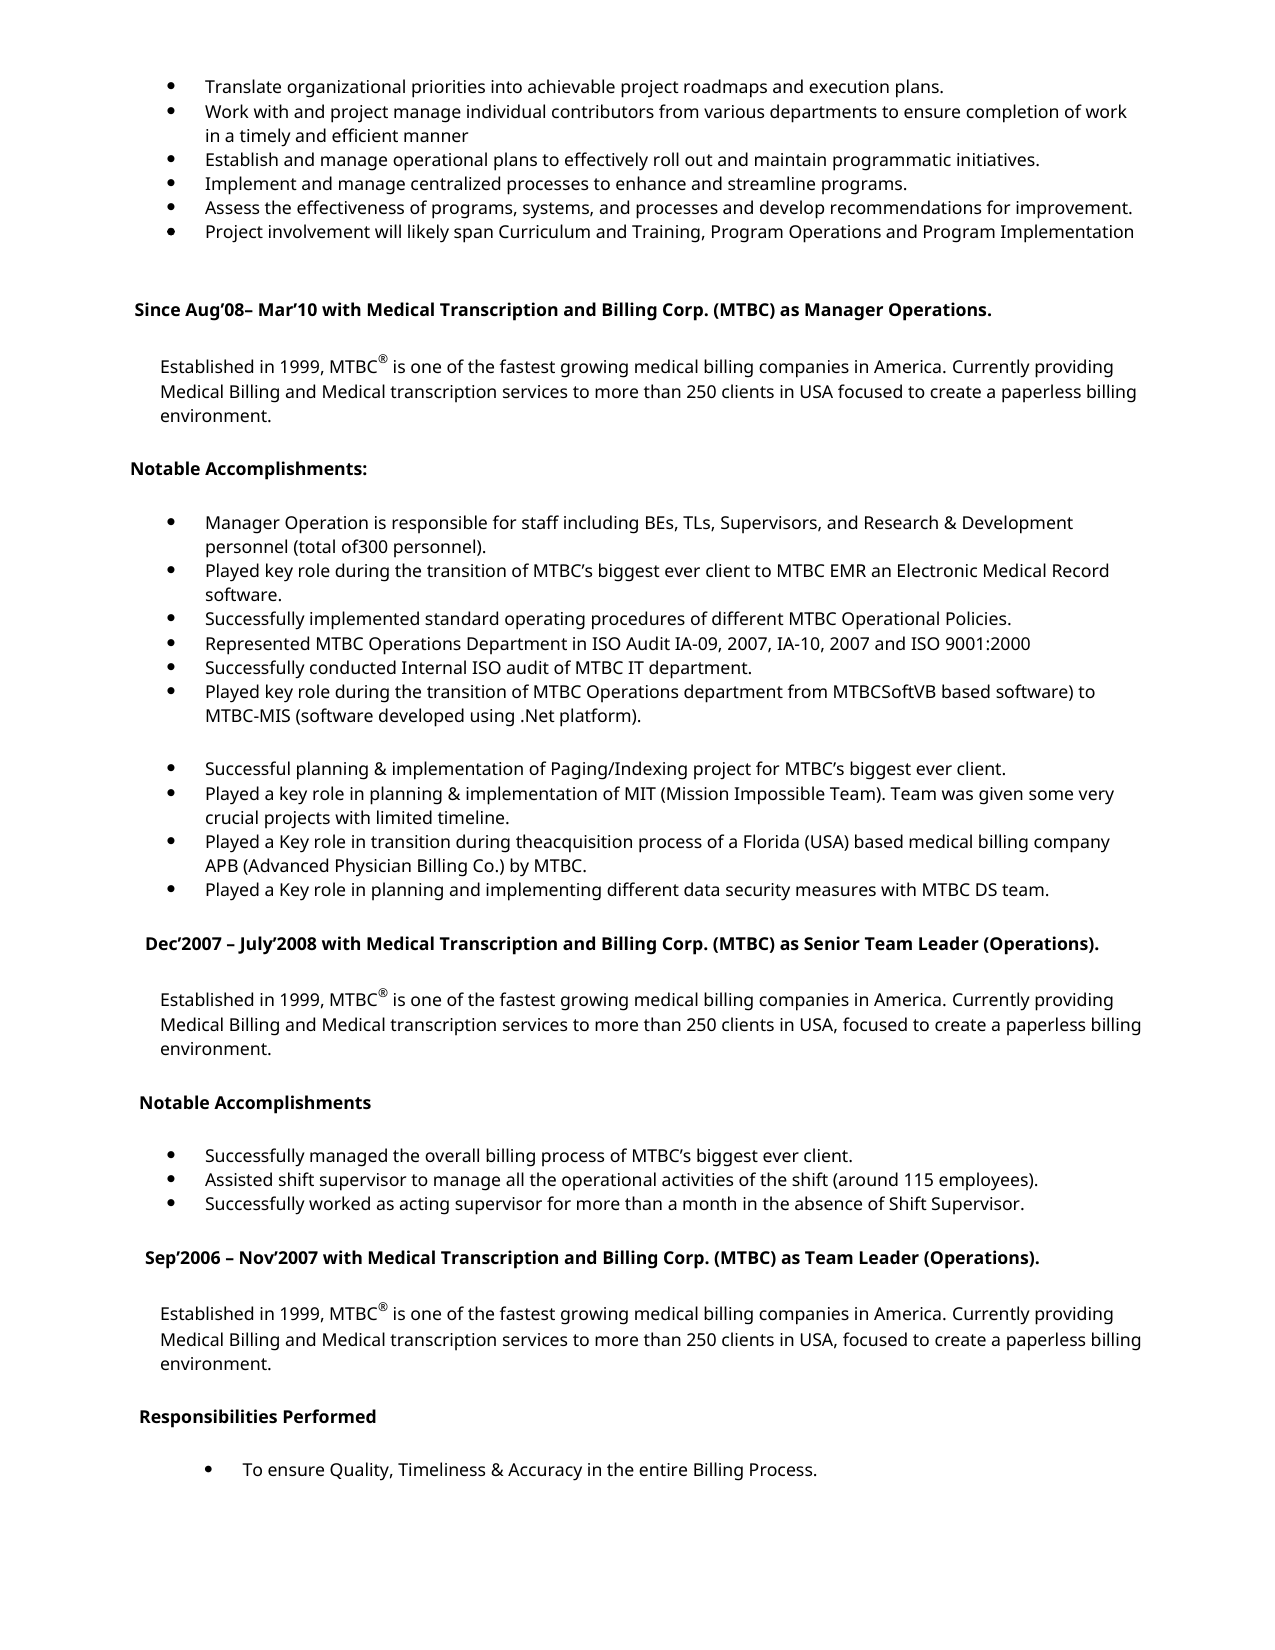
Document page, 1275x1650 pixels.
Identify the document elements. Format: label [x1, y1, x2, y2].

table_cell [130, 75, 1145, 1482]
